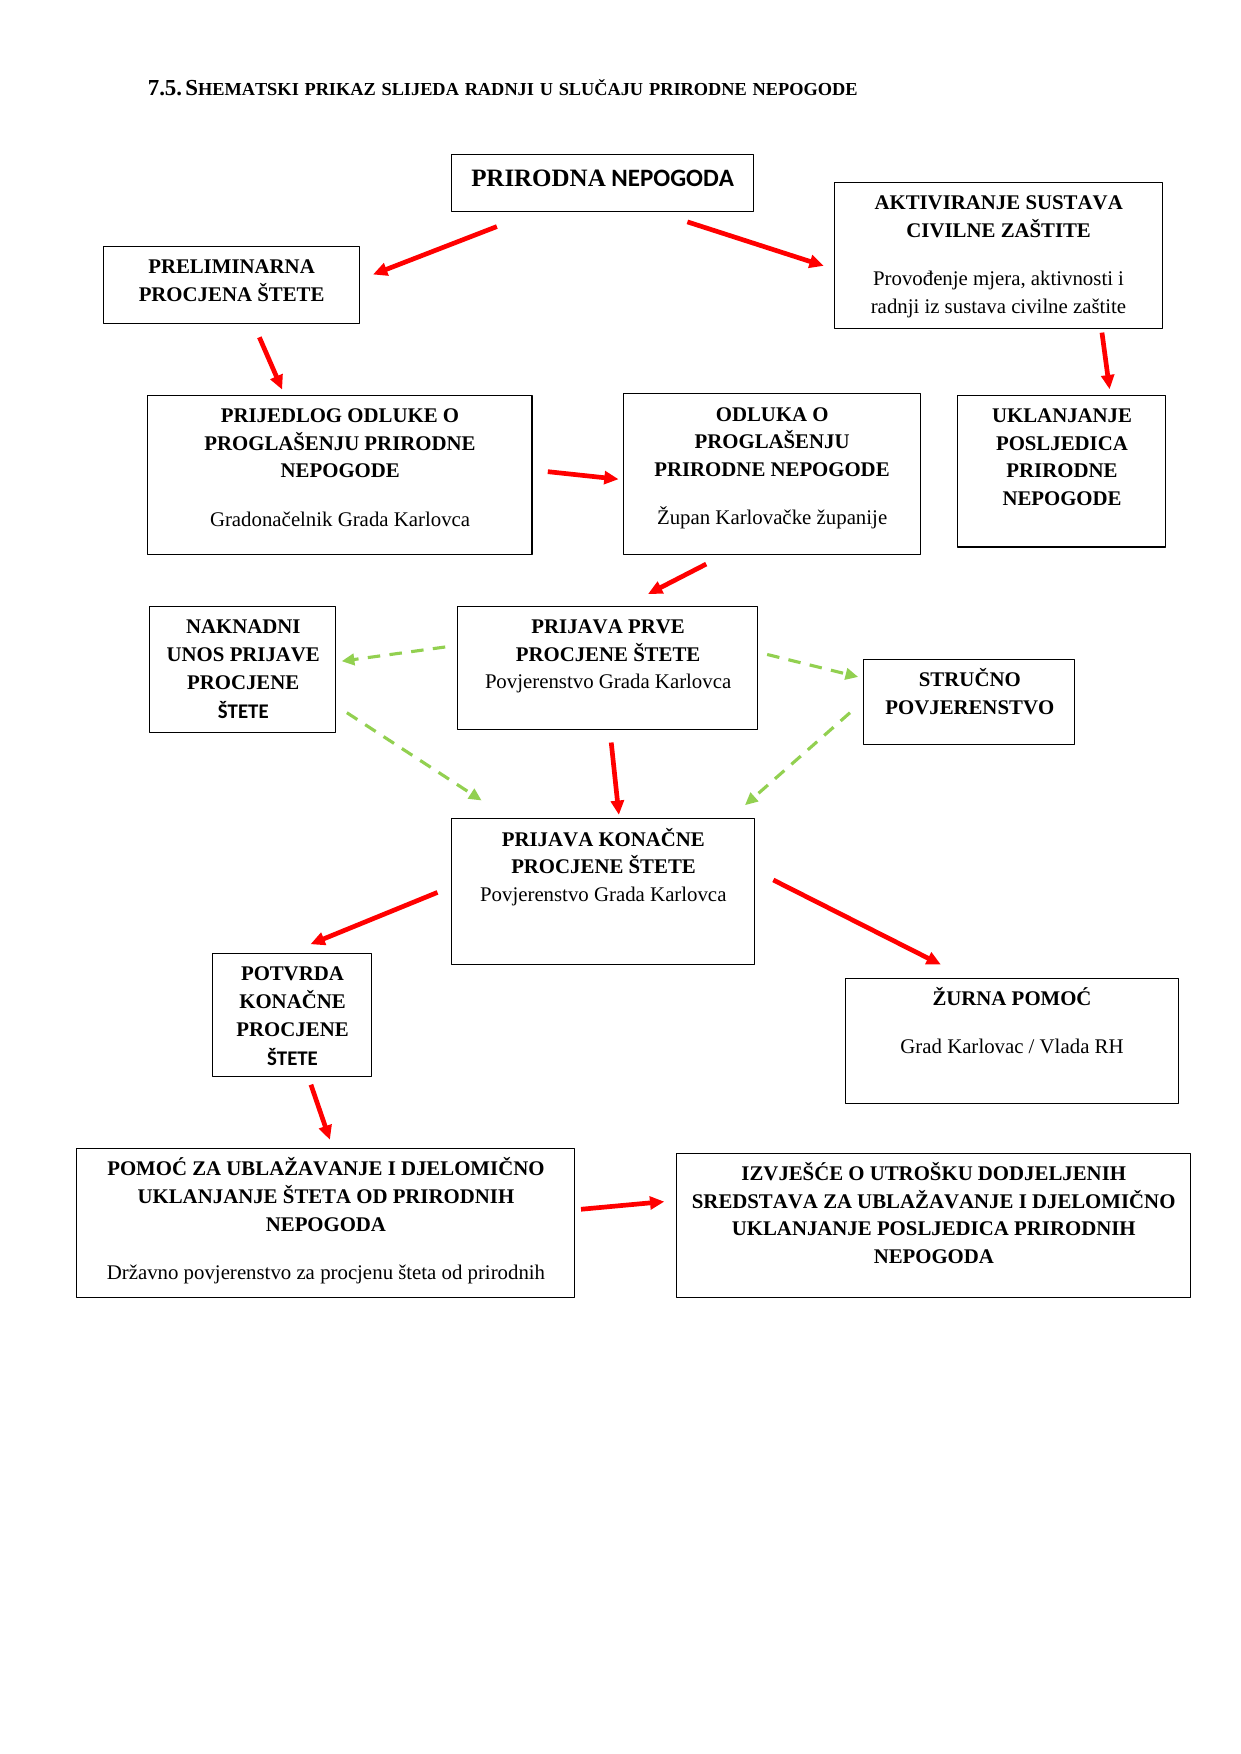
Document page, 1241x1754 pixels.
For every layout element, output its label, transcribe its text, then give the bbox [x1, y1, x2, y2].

list Shematski prikaz slijeda radnji u slučaju prirodne nepogode [148, 74, 1093, 100]
